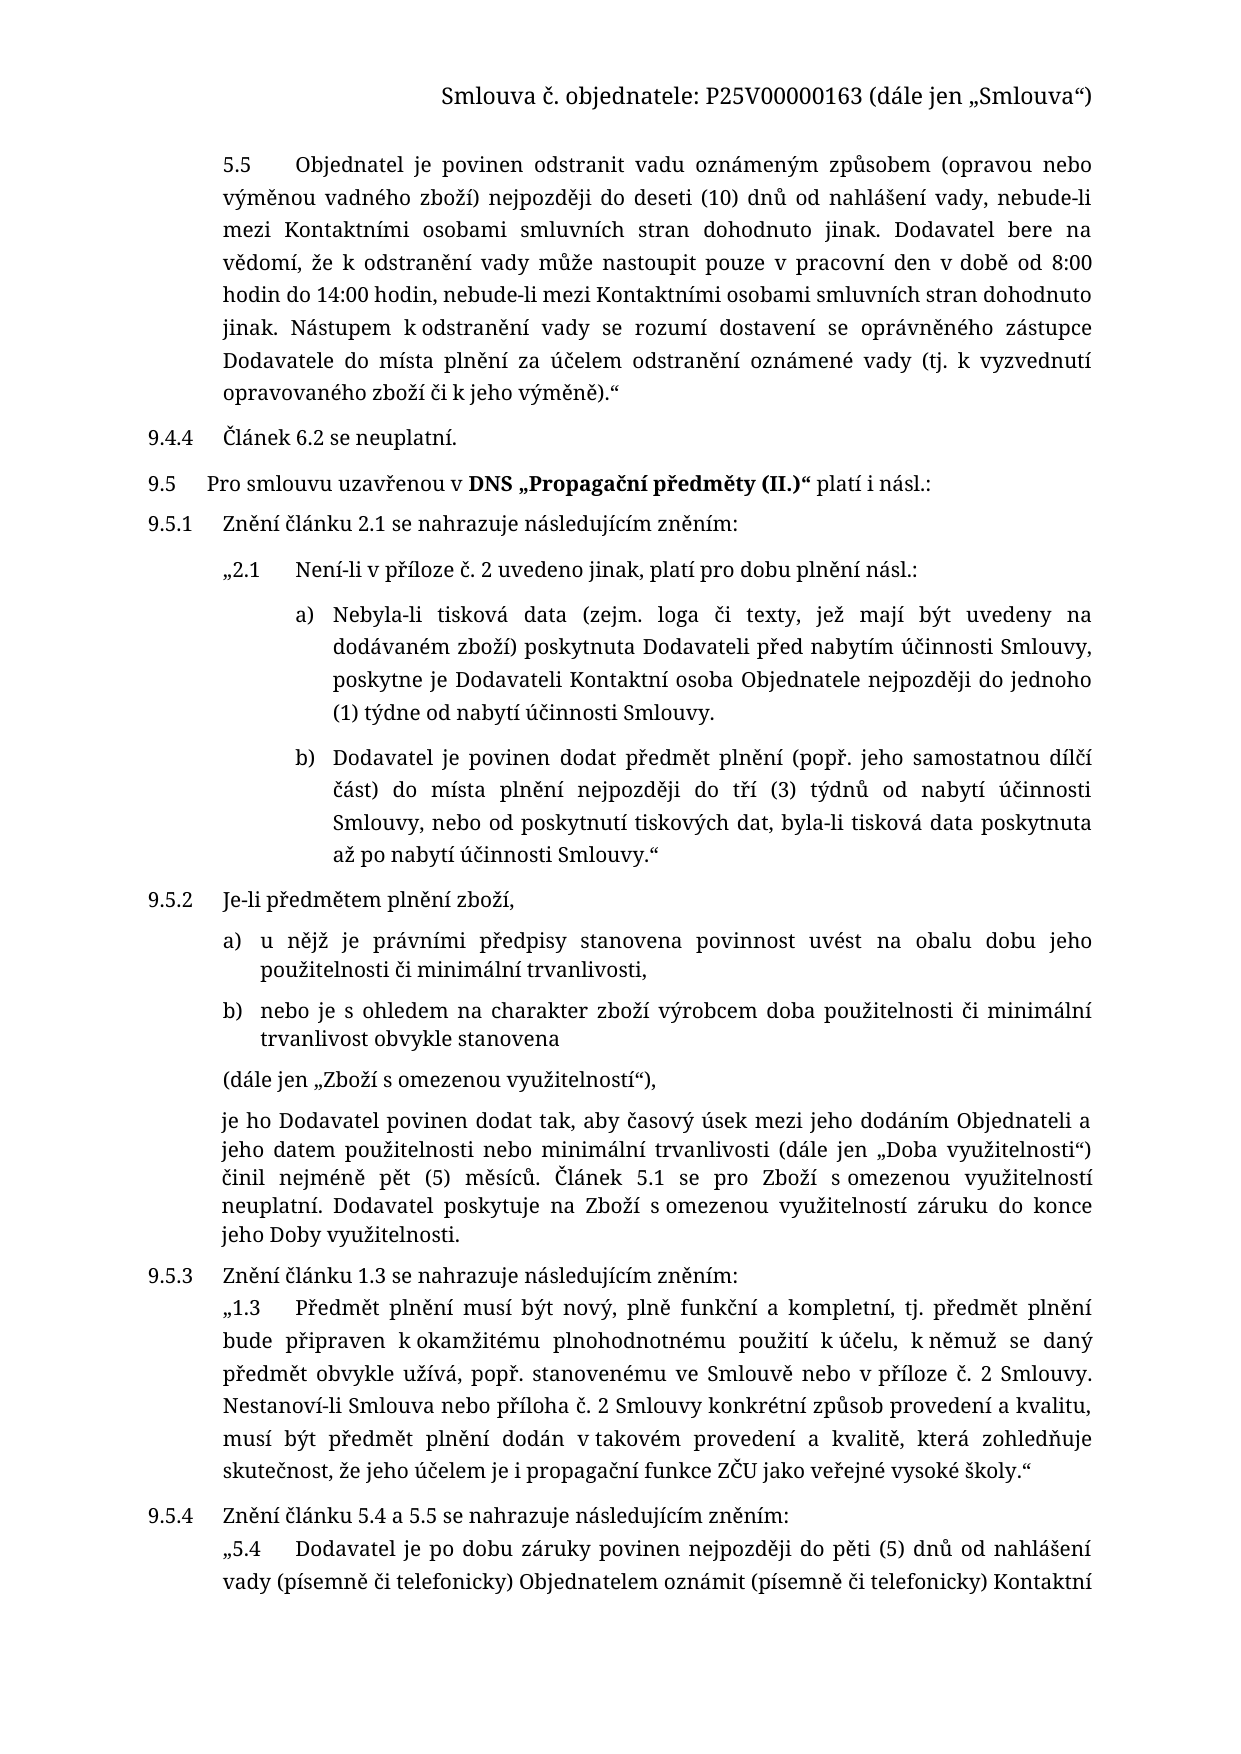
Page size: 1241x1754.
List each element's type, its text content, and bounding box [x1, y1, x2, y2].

list Znění článku 5.4 a 5.5 se nahrazuje následujícím zněním: [148, 1502, 1093, 1530]
list Dodavatel je povinen dodat předmět plnění (popř. jeho samostatnou dílčí část) do místa plnění nejpozději do tří (3) týdnů od nabytí účinnosti Smlouvy, nebo od poskytnutí tiskových dat, byla-li tisková data poskytnuta až po nabytí účinnosti Smlouvy.“ [295, 743, 1093, 869]
list Znění článku 2.1 se nahrazuje následujícím zněním: [148, 509, 1093, 538]
list Nebyla-li tisková data (zejm. loga či texty, jež mají být uvedeny na dodávaném zboží) poskytnuta Dodavateli před nabytím účinnosti Smlouvy, poskytne je Dodavateli Kontaktní osoba Objednatele nejpozději do jednoho (1) týdne od nabytí účinnosti Smlouvy. [295, 600, 1093, 726]
list Znění článku 1.3 se nahrazuje následujícím zněním: [148, 1261, 1093, 1289]
list Je-li předmětem plnění zboží, [148, 886, 1093, 914]
list „2.1 Není-li v příloze č. 2 uvedeno jinak, platí pro dobu plnění násl.: [223, 555, 1093, 583]
text (dále jen „Zboží s omezenou využitelností“), [223, 1065, 1093, 1094]
list 5.5 Objednatel je povinen odstranit vadu oznámeným způsobem (opravou nebo výměnou vadného zboží) nejpozději do deseti (10) dnů od nahlášení vady, nebude-li mezi Kontaktními osobami smluvních stran dohodnuto jinak. Dodavatel bere na vědomí, že k odstranění vady může nastoupit pouze v pracovní den v době od 8:00 hodin do 14:00 hodin, nebude-li mezi Kontaktními osobami smluvních stran dohodnuto jinak. Nástupem k odstranění vady se rozumí dostavení se oprávněného zástupce Dodavatele do místa plnění za účelem odstranění oznámené vady (tj. k vyzvednutí opravovaného zboží či k jeho výměně).“ [223, 150, 1093, 407]
list Článek 6.2 se neuplatní. [148, 423, 1093, 452]
list Pro smlouvu uzavřenou v DNS „Propagační předměty (II.)“ platí i násl.: [148, 469, 1093, 497]
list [223, 1534, 1093, 1595]
list nebo je s ohledem na charakter zboží výrobcem doba použitelnosti či minimální trvanlivost obvykle stanovena [223, 996, 1093, 1053]
list „1.3 Předmět plnění musí být nový, plně funkční a kompletní, tj. předmět plnění bude připraven k okamžitému plnohodnotnému použití k účelu, k němuž se daný předmět obvykle užívá, popř. stanovenému ve Smlouvě nebo v příloze č. 2 Smlouvy. Nestanoví-li Smlouva nebo příloha č. 2 Smlouvy konkrétní způsob provedení a kvalitu, musí být předmět plnění dodán v takovém provedení a kvalitě, která zohledňuje skutečnost, že jeho účelem je i propagační funkce ZČU jako veřejné vysoké školy.“ [223, 1293, 1093, 1485]
text je ho Dodavatel povinen dodat tak, aby časový úsek mezi jeho dodáním Objednateli a jeho datem použitelnosti nebo minimální trvanlivosti (dále jen „Doba využitelnosti“) činil nejméně pět (5) měsíců. Článek 5.1 se pro Zboží s omezenou využitelností neuplatní. Dodavatel poskytuje na Zboží s omezenou využitelností záruku do konce jeho Doby využitelnosti. [221, 1106, 1093, 1248]
list u nějž je právními předpisy stanovena povinnost uvést na obalu dobu jeho použitelnosti či minimální trvanlivosti, [223, 927, 1093, 983]
